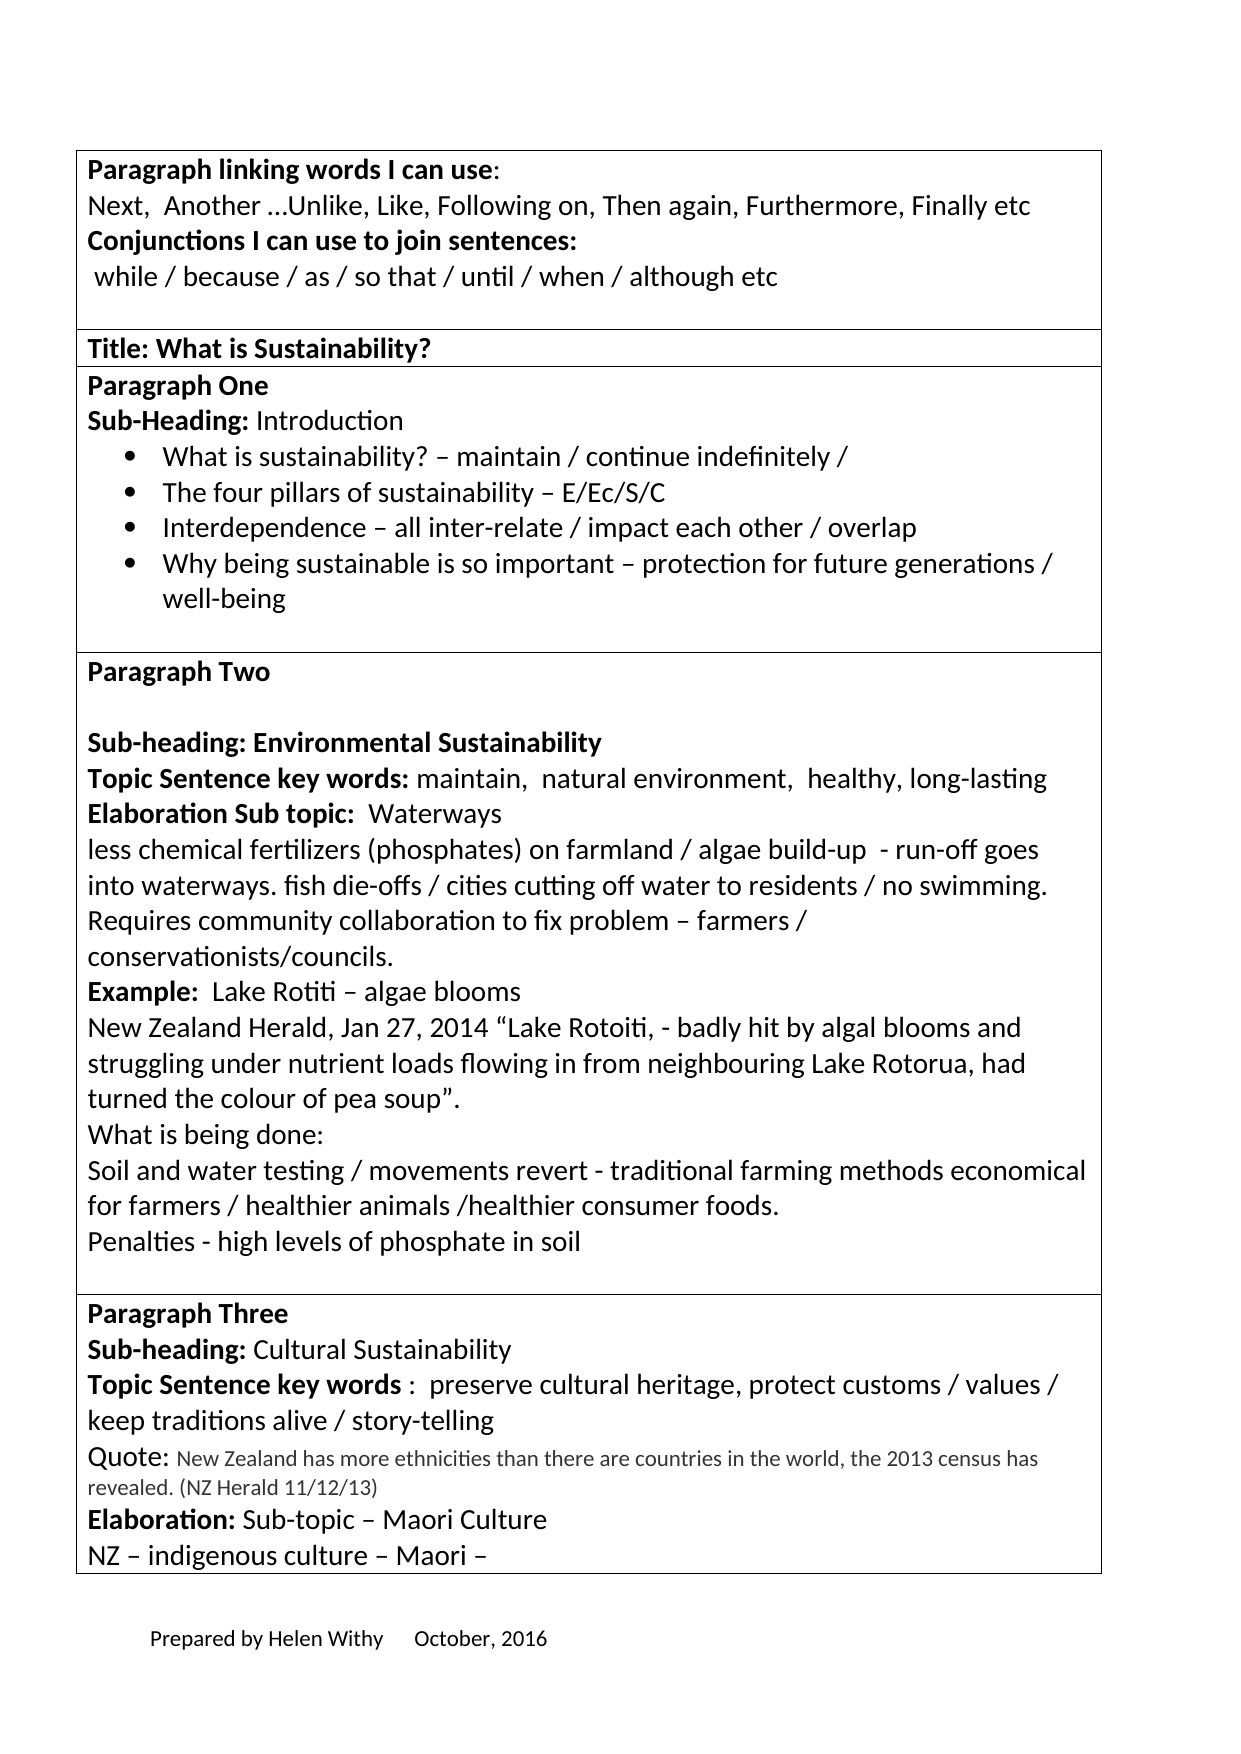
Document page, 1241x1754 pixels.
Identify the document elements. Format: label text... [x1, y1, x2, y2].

table_cell Paragraph Two Sub-heading: Environmental Sustainability Topic Sentence key words: maintain, natural environment, healthy, long-lasting Elaboration Sub topic: Waterways less chemical fertilizers (phosphates) on farmland / algae build-up - run-off goes into waterways. fish die-offs / cities cutting off water to residents / no swimming. Requires community collaboration to fix problem – farmers / conservationists/councils. Example: Lake Rotiti – algae blooms New Zealand Herald, Jan 27, 2014 “Lake Rotoiti, - badly hit by algal blooms and struggling under nutrient loads flowing in from neighbouring Lake Rotorua, had turned the colour of pea soup”. What is being done: Soil and water testing / movements revert - traditional farming methods economical for farmers / healthier animals /healthier consumer foods. Penalties - high levels of phosphate in soil [77, 653, 1101, 1294]
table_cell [77, 1295, 1101, 1573]
table_cell Paragraph One Sub-Heading: Introduction What is sustainability? – maintain / continue indefinitely / The four pillars of sustainability – E/Ec/S/C Interdependence – all inter-relate / impact each other / overlap Why being sustainable is so important – protection for future generations / well-being [77, 367, 1101, 652]
table_cell Title: What is Sustainability? [77, 330, 1101, 366]
table_header Paragraph linking words I can use: Next, Another …Unlike, Like, Following on, Then again, Furthermore, Finally etc Conjunctions I can use to join sentences: while / because / as / so that / until / when / although etc [77, 151, 1101, 329]
